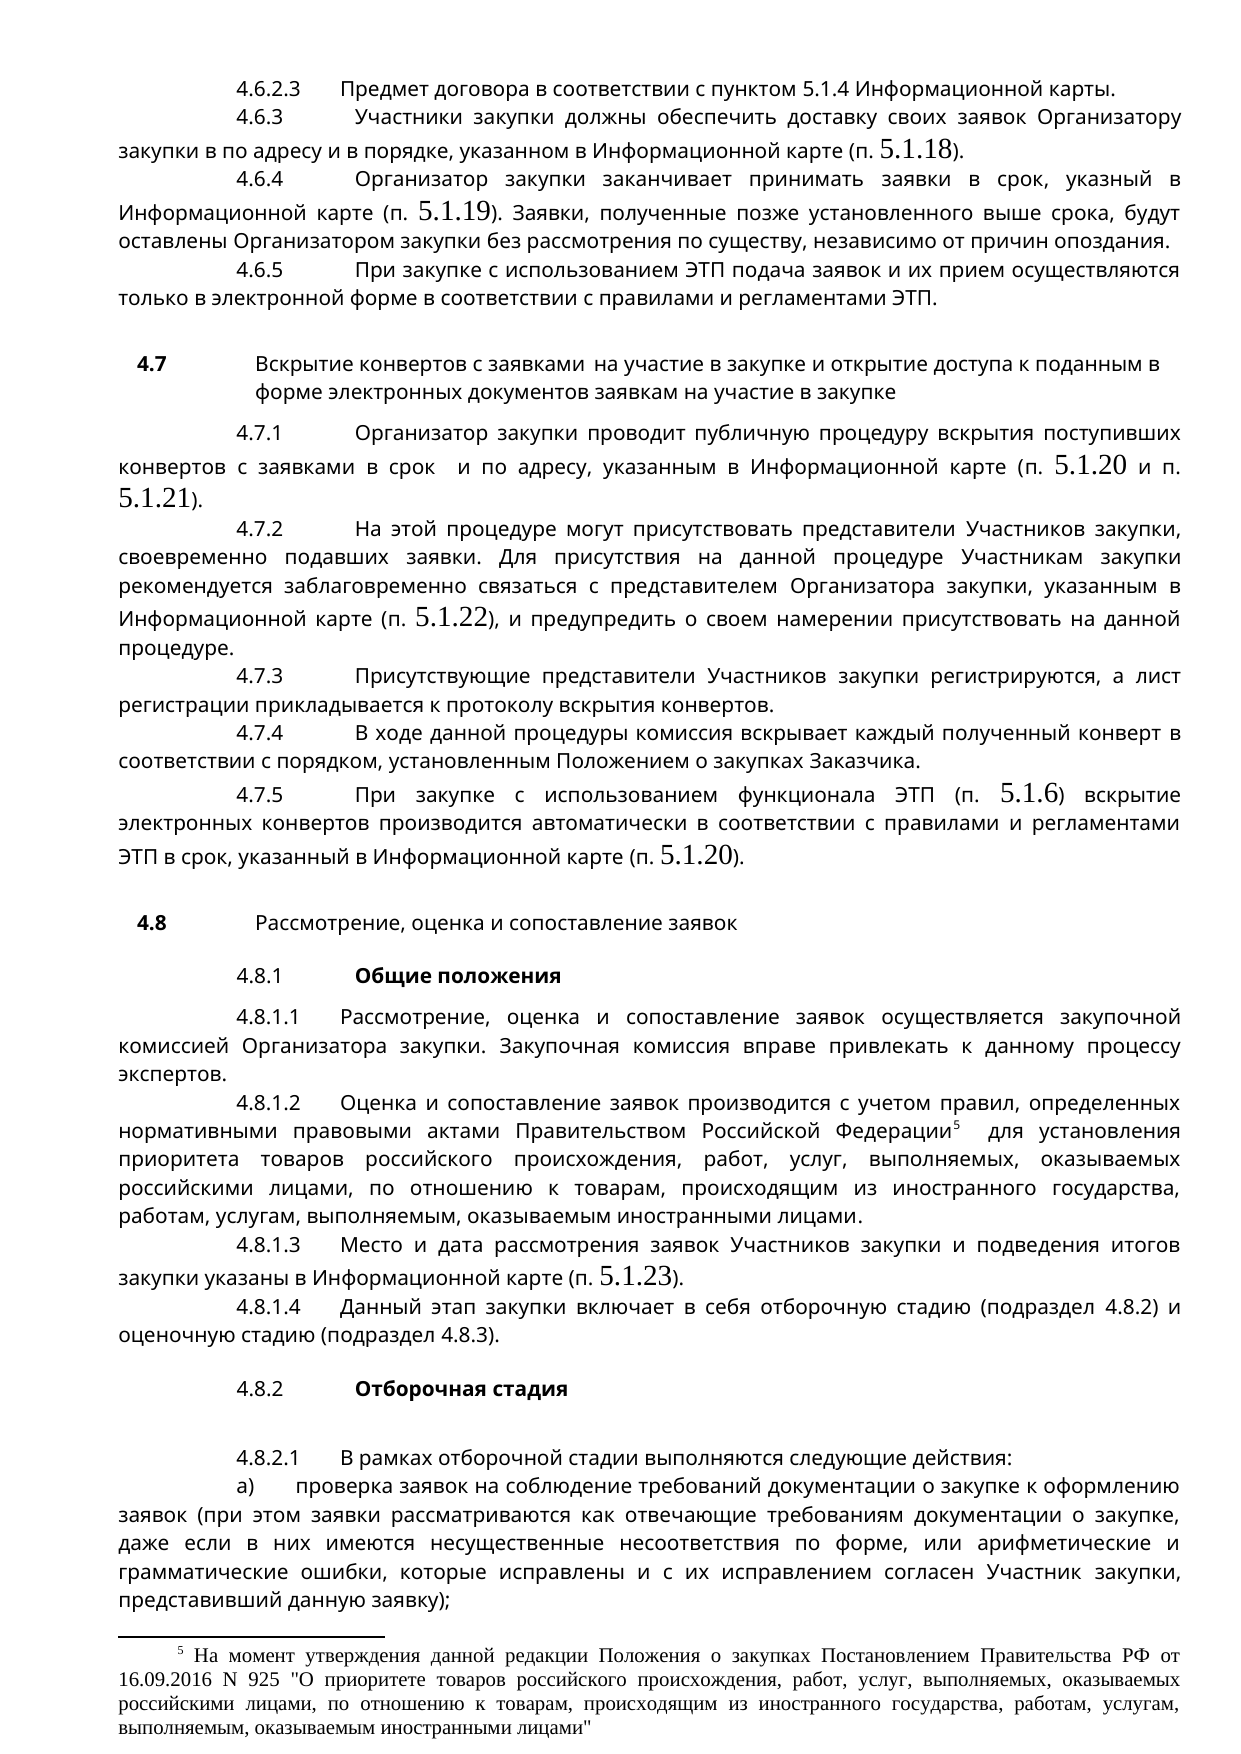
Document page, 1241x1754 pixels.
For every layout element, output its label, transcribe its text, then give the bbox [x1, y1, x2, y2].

list Организатор закупки проводит публичную процедуру вскрытия поступивших конвертов с заявками в срок и по адресу, указанным в Информационной карте (п. 5.1.20 и п. 5.1.21). [118, 418, 1181, 514]
list Оценка и сопоставление заявок производится с учетом правил, определенных нормативными правовыми актами Правительством Российской Федерации для установления приоритета товаров российского происхождения, работ, услуг, выполняемых, оказываемых российскими лицами, по отношению к товарам, происходящим из иностранного государства, работам, услугам, выполняемым, оказываемым иностранными лицами. [118, 1088, 1181, 1230]
list Место и дата рассмотрения заявок Участников закупки и подведения итогов закупки указаны в Информационной карте (п. 5.1.23). [118, 1230, 1181, 1292]
list Участники закупки должны обеспечить доставку своих заявок Организатору закупки в по адресу и в порядке, указанном в Информационной карте (п. 5.1.18). [118, 102, 1181, 164]
list В ходе данной процедуры комиссия вскрывает каждый полученный конверт в соответствии с порядком, установленным Положением о закупках Заказчика. [118, 718, 1181, 775]
list Рассмотрение, оценка и сопоставление заявок осуществляется закупочной комиссией Организатора закупки. Закупочная комиссия вправе привлекать к данному процессу экспертов. [118, 1002, 1181, 1088]
subtitle Вскрытие конвертов с заявками на участие в закупке и открытие доступа к поданным в форме электронных документов заявкам на участие в закупке [137, 349, 1181, 406]
list На этой процедуре могут присутствовать представители Участников закупки, своевременно подавших заявки. Для присутствия на данной процедуре Участникам закупки рекомендуется заблаговременно связаться с представителем Организатора закупки, указанным в Информационной карте (п. 5.1.22), и предупредить о своем намерении присутствовать на данной процедуре. [118, 514, 1181, 661]
list Организатор закупки заканчивает принимать заявки в срок, указный в Информационной карте (п. 5.1.19). Заявки, полученные позже установленного выше срока, будут оставлены Организатором закупки без рассмотрения по существу, независимо от причин опоздания. [118, 164, 1181, 255]
list Присутствующие представители Участников закупки регистрируются, а лист регистрации прикладывается к протоколу вскрытия конвертов. [118, 661, 1181, 718]
list При закупке с использованием ЭТП подача заявок и их прием осуществляются только в электронной форме в соответствии с правилами и регламентами ЭТП. [118, 255, 1181, 312]
subtitle Рассмотрение, оценка и сопоставление заявок [137, 908, 1181, 936]
list Данный этап закупки включает в себя отборочную стадию (подраздел 4.8.2) и оценочную стадию (подраздел 4.8.3). [118, 1292, 1181, 1349]
list проверка заявок на соблюдение требований документации о закупке к оформлению заявок (при этом заявки рассматриваются как отвечающие требованиям документации о закупке, даже если в них имеются несущественные несоответствия по форме, или арифметические и грамматические ошибки, которые исправлены и с их исправлением согласен Участник закупки, представивший данную заявку); [118, 1472, 1181, 1614]
list Общие положения [236, 961, 1181, 990]
list В рамках отборочной стадии выполняются следующие действия: [118, 1443, 1181, 1472]
list Предмет договора в соответствии с пунктом 5.1.4 Информационной карты. [118, 74, 1181, 102]
list Отборочная стадия [236, 1374, 1181, 1402]
list При закупке с использованием функционала ЭТП (п. 5.1.6) вскрытие электронных конвертов производится автоматически в соответствии с правилами и регламентами ЭТП в срок, указанный в Информационной карте (п. 5.1.20). [118, 775, 1181, 871]
